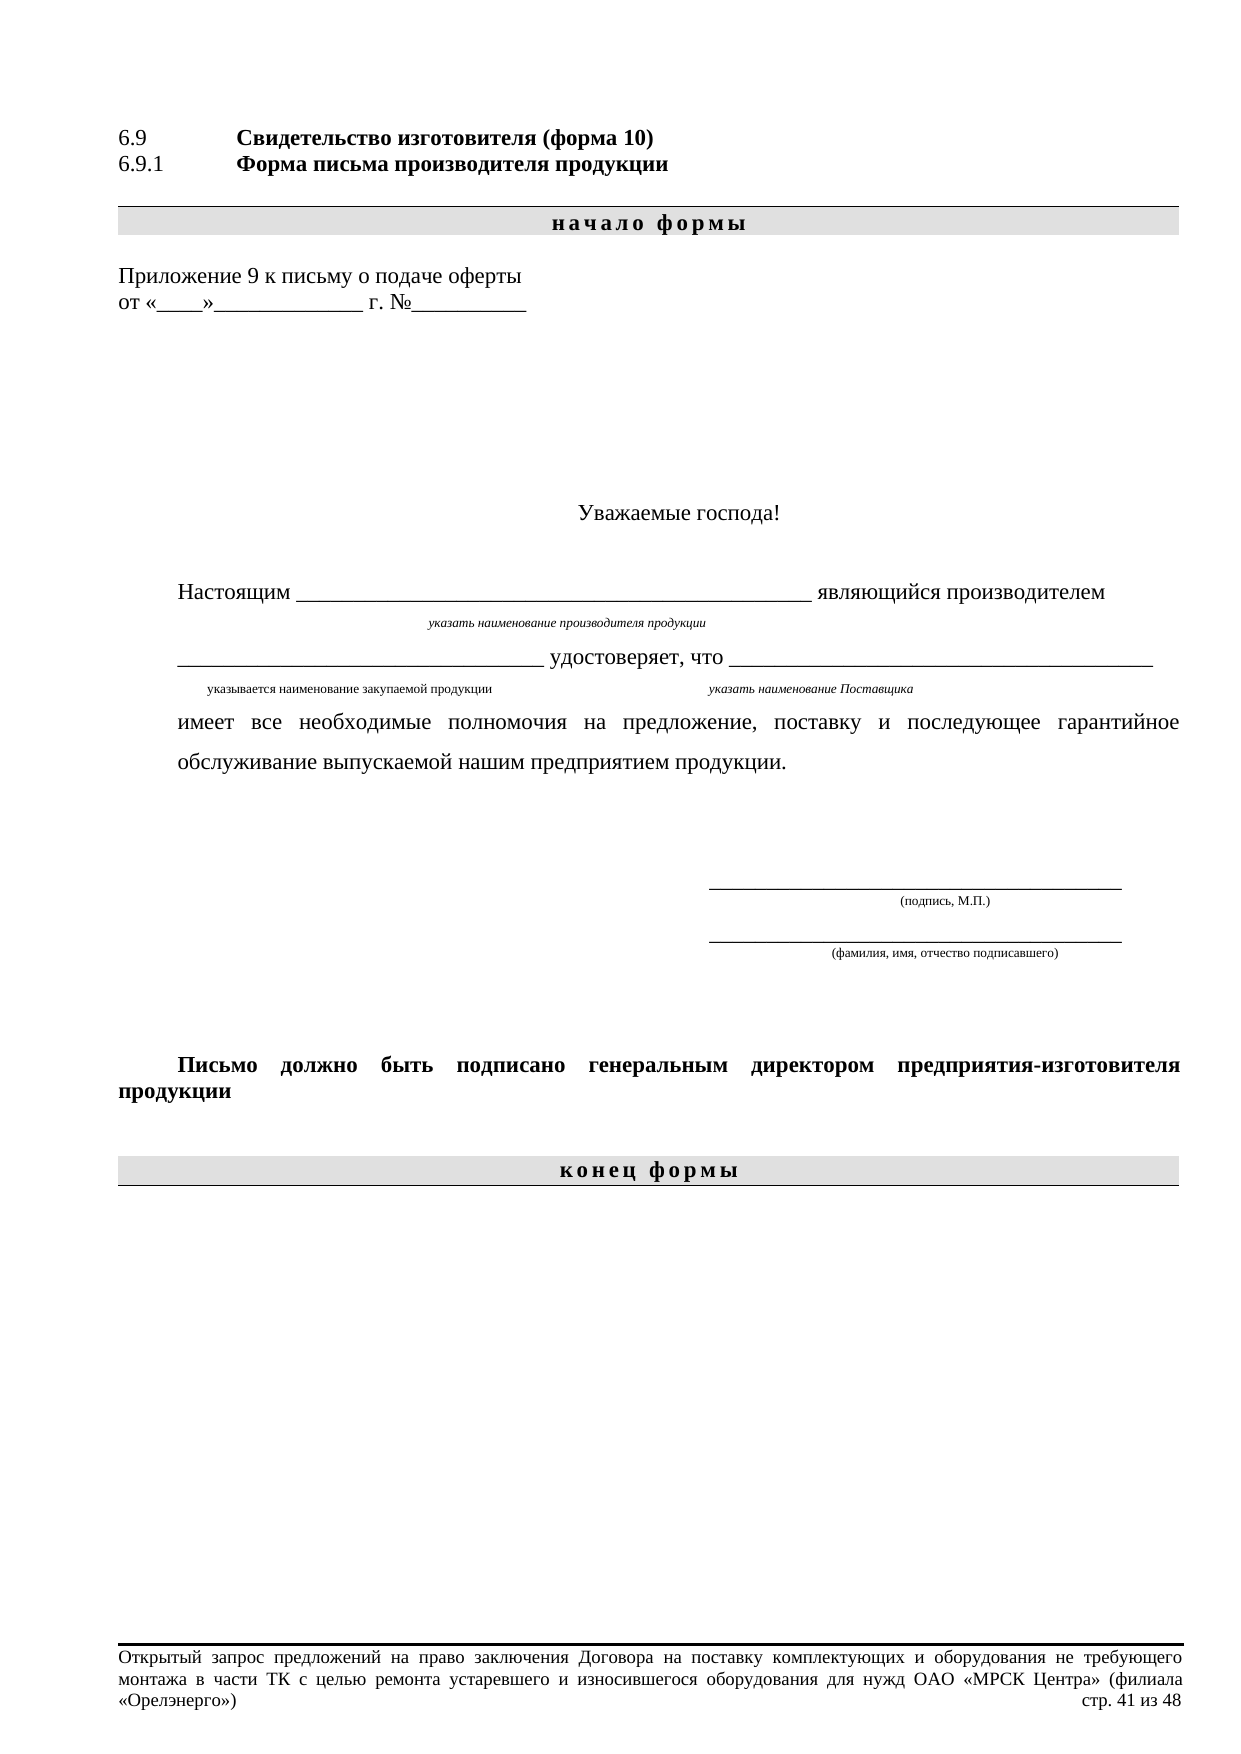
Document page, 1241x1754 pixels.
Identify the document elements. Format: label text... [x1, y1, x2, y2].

text указывается наименование закупаемой продукции указать наименование Поставщика [148, 669, 1181, 696]
subtitle Свидетельство изготовителя (форма 10) [118, 124, 1181, 150]
text Письмо должно быть подписано генеральным директором предприятия-изготовителя продукции [118, 1051, 1181, 1104]
text ________________________________ удостоверяет, что _____________________________________ [118, 643, 1181, 669]
text (фамилия, имя, отчество подписавшего) [650, 946, 1181, 972]
text конец формы [118, 1156, 1179, 1185]
text Настоящим _____________________________________________ являющийся производителем [118, 578, 1181, 604]
text Приложение 9 к письму о подаче оферты от «____»_____________ г. №__________ [118, 262, 1181, 314]
text указать наименование производителя продукции [369, 604, 1181, 631]
text начало формы [118, 207, 1179, 235]
text (подпись, М.П.) [650, 893, 1181, 919]
text имеет все необходимые полномочия на предложение, поставку и последующее гарантийное обслуживание выпускаемой нашим предприятием продукции. [177, 708, 1181, 774]
text ____________________________________ [650, 919, 1181, 946]
text ____________________________________ [650, 866, 1181, 893]
text Уважаемые господа! [118, 499, 1181, 525]
list Форма письма производителя продукции [118, 150, 1181, 177]
